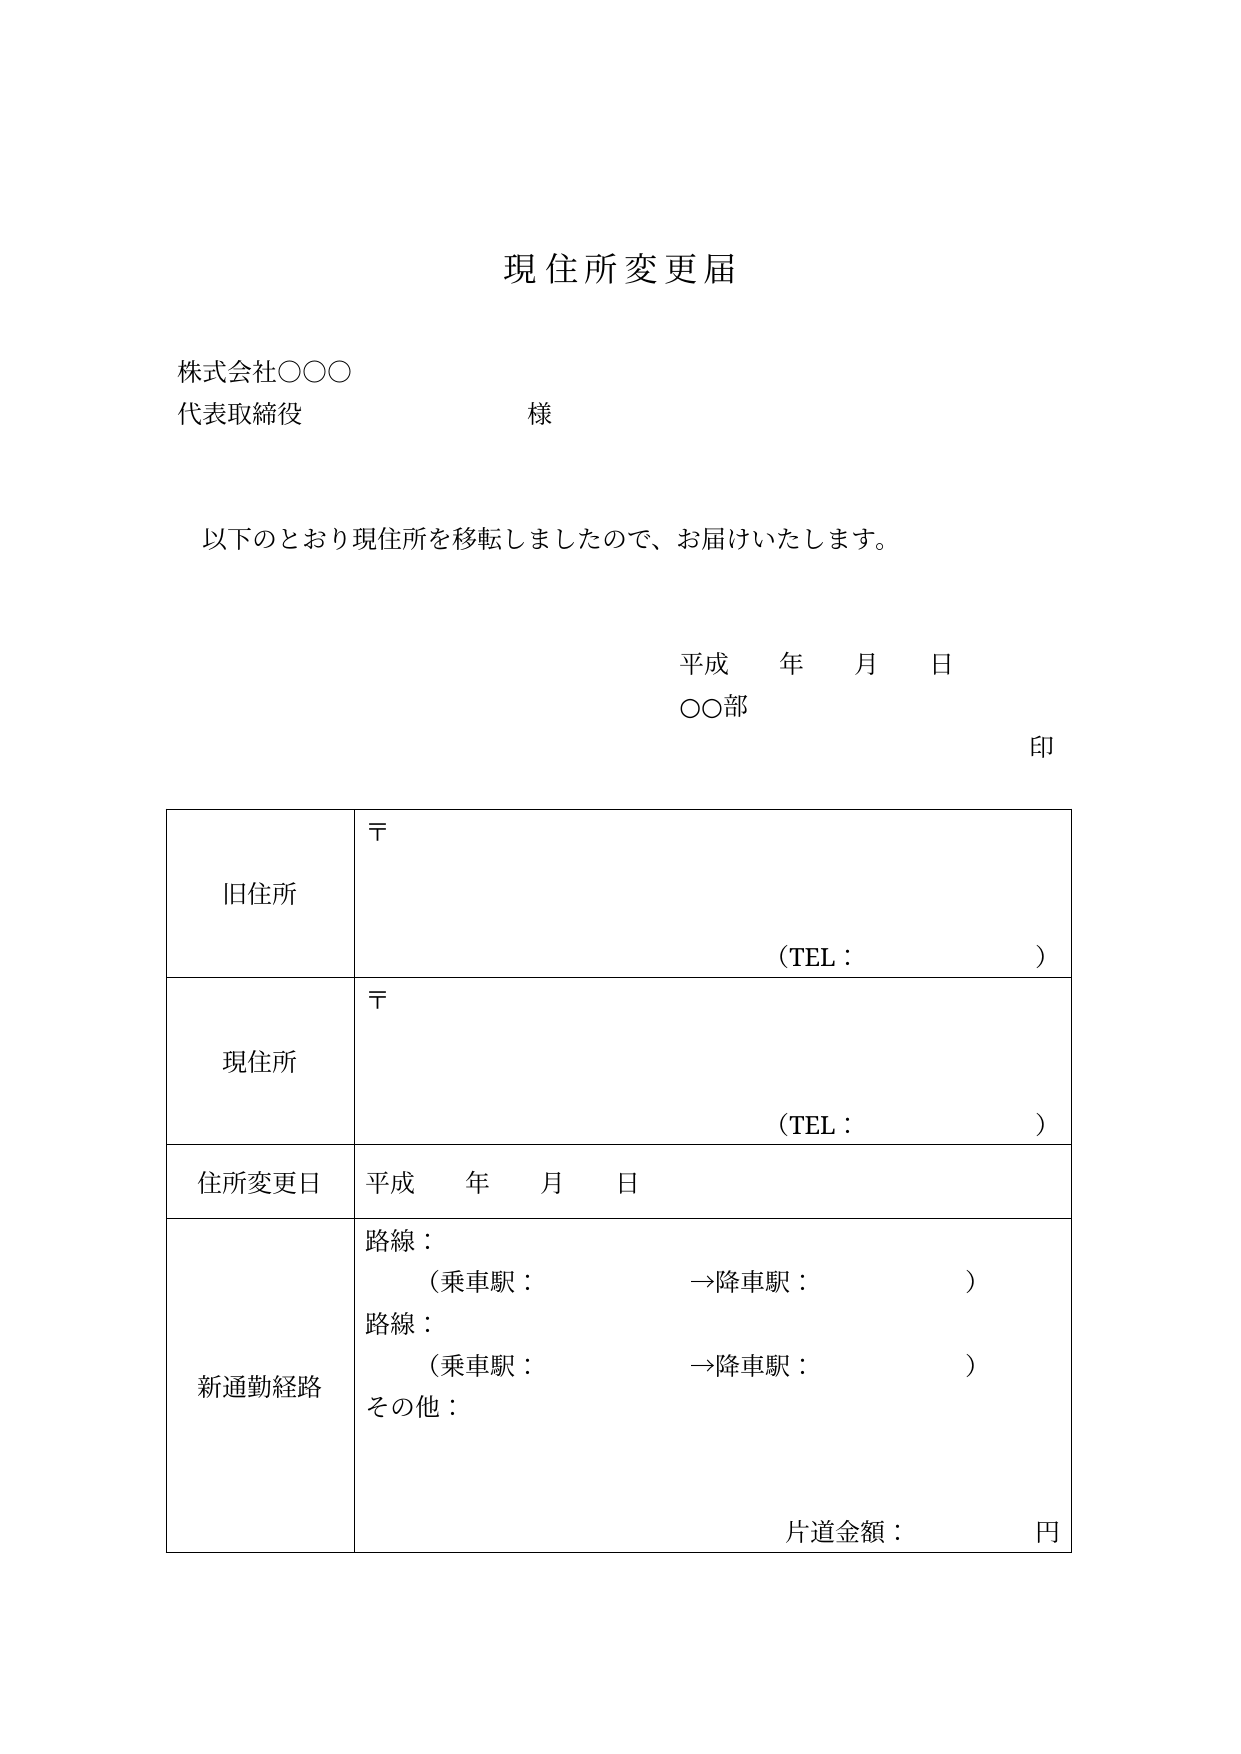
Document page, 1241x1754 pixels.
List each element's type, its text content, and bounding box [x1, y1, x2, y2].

table_header 旧住所 [167, 810, 354, 977]
text ○○部 [679, 683, 1063, 725]
table_cell 現住所 [167, 978, 354, 1144]
table_cell 路線： （乗車駅： →降車駅： ） 路線： （乗車駅： →降車駅： ） その他： 片道金額： 円 [355, 1219, 1071, 1552]
text 現 住所変更届 [177, 225, 1063, 308]
text 代表取締役 様 [177, 392, 1063, 433]
table_cell 平成 年 月 日 [355, 1145, 1071, 1218]
text 平成 年 月 日 [679, 642, 1063, 683]
table_cell 新通勤経路 [167, 1219, 354, 1552]
table_cell 住所変更日 [167, 1145, 354, 1218]
text 株式会社○○○ [177, 350, 1063, 392]
text 以下のとおり現住所を移転しましたので、お届けいたします。 [177, 517, 1063, 558]
text 印 [679, 725, 1063, 767]
table_header 〒 （TEL： ） [355, 810, 1071, 977]
table_cell 〒 （TEL： ） [355, 978, 1071, 1144]
